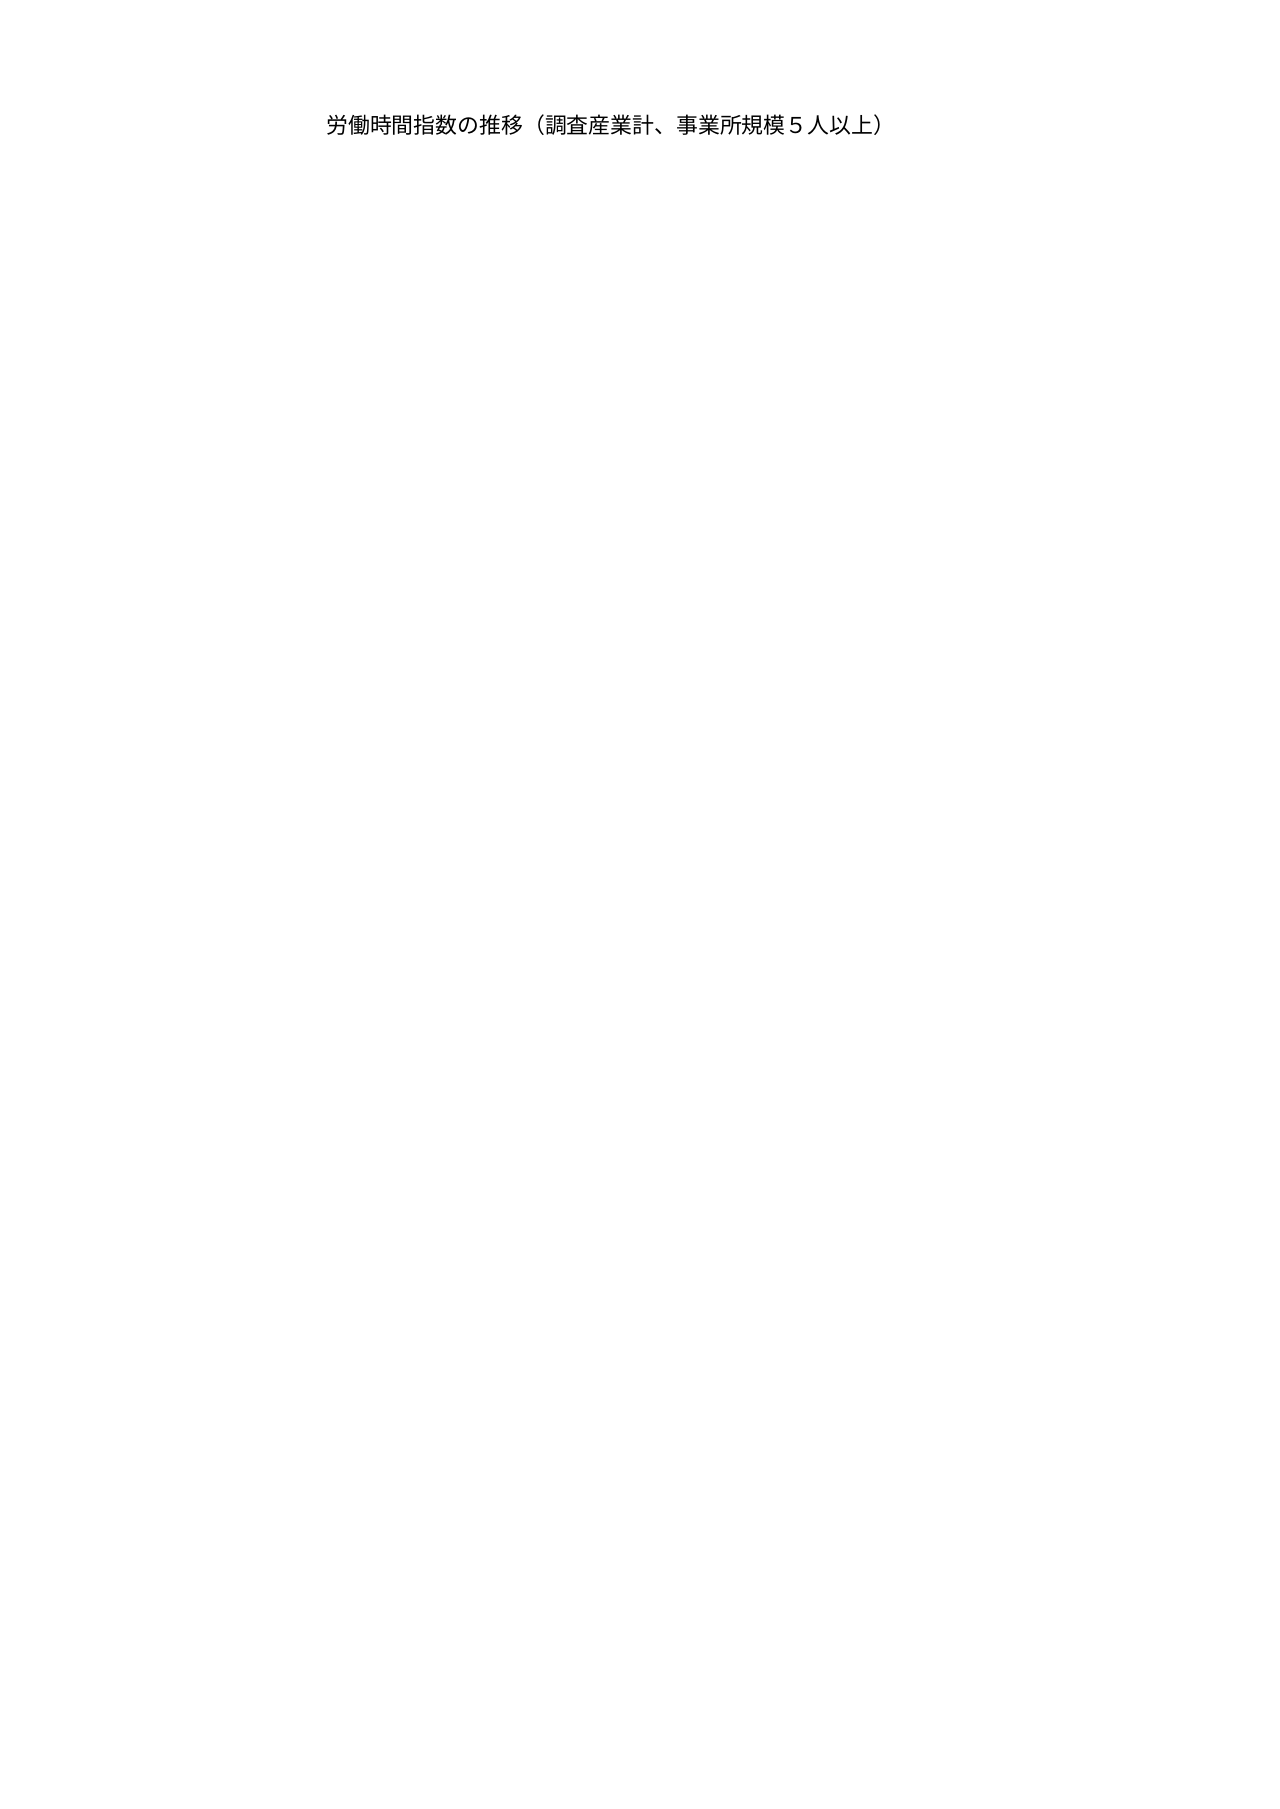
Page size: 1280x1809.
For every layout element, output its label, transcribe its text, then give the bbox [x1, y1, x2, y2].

text 労働時間指数の推移（調査産業計、事業所規模５人以上） [326, 108, 1162, 140]
